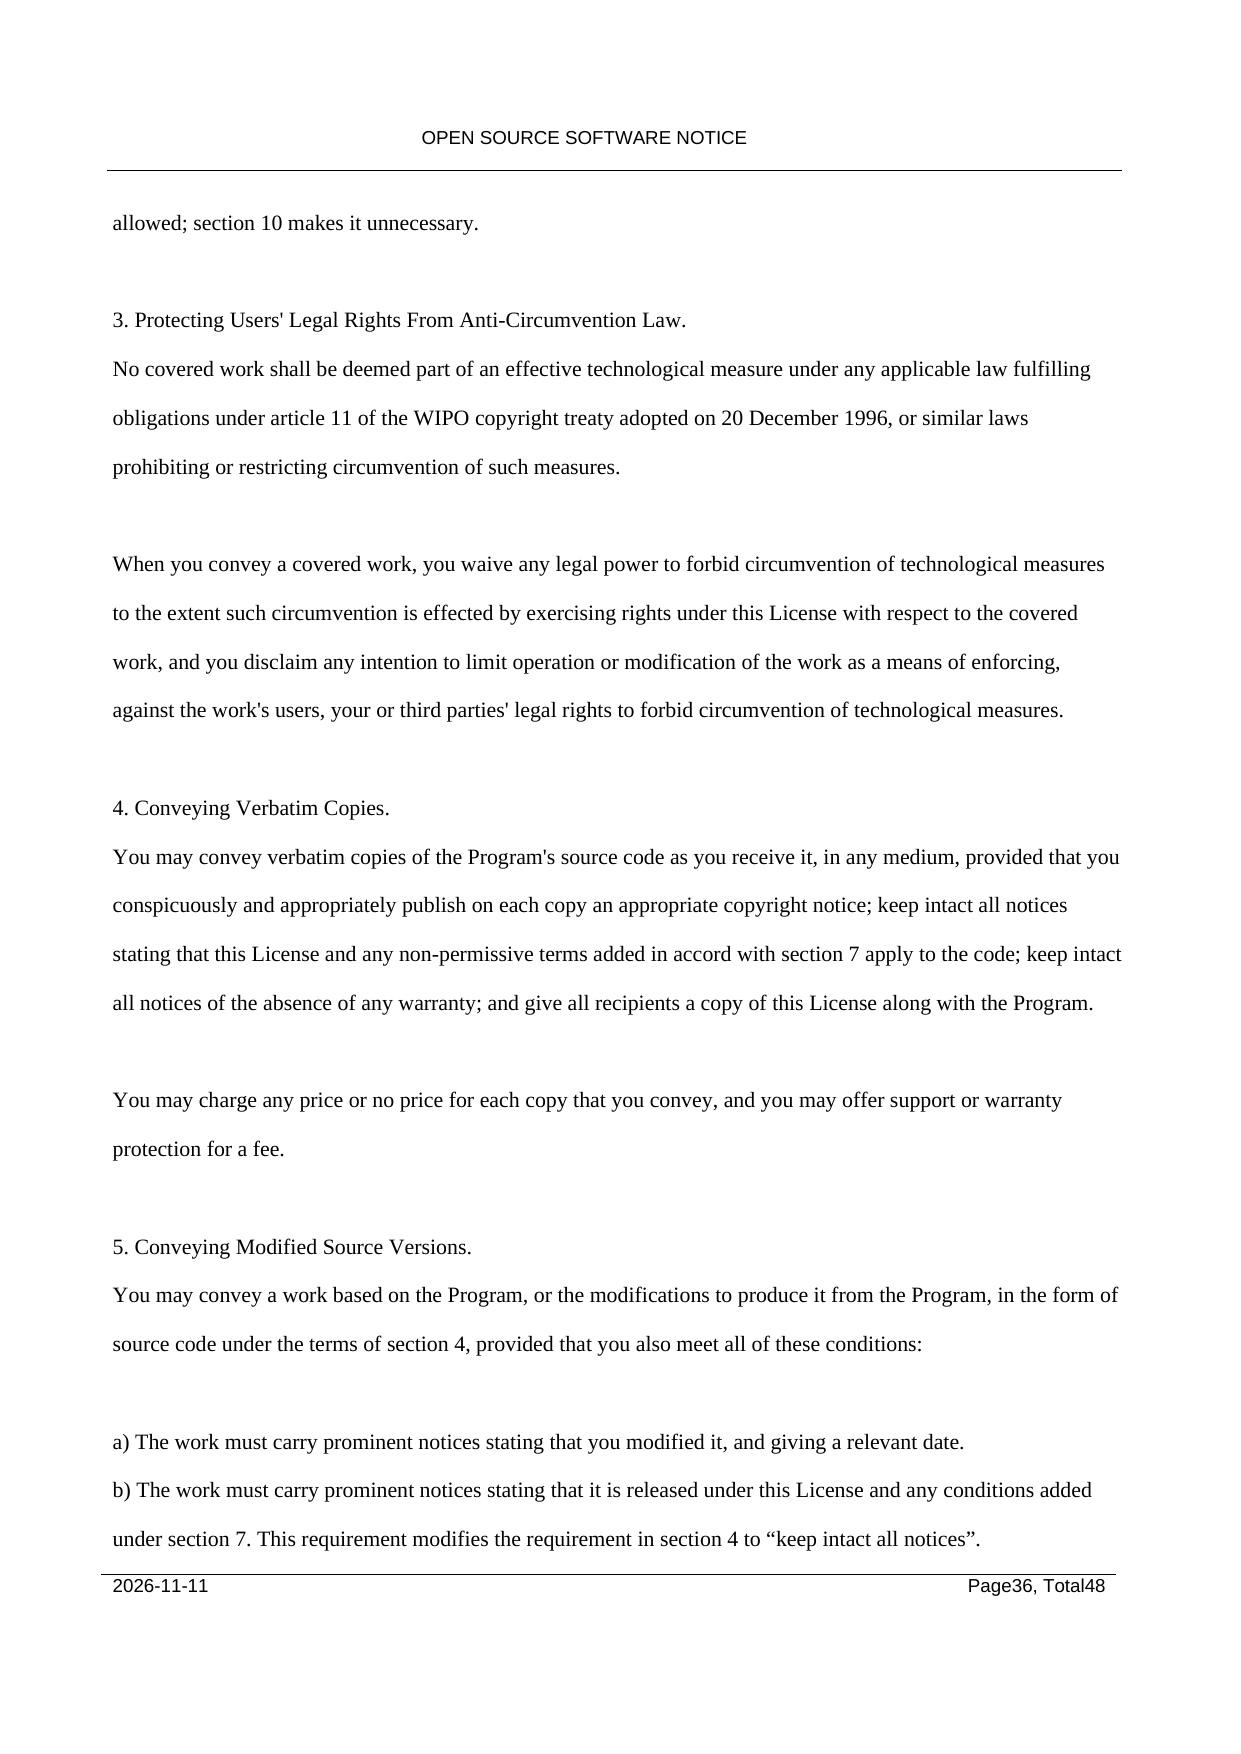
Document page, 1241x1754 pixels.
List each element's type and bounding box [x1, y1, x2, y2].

text [112, 206, 1128, 1555]
